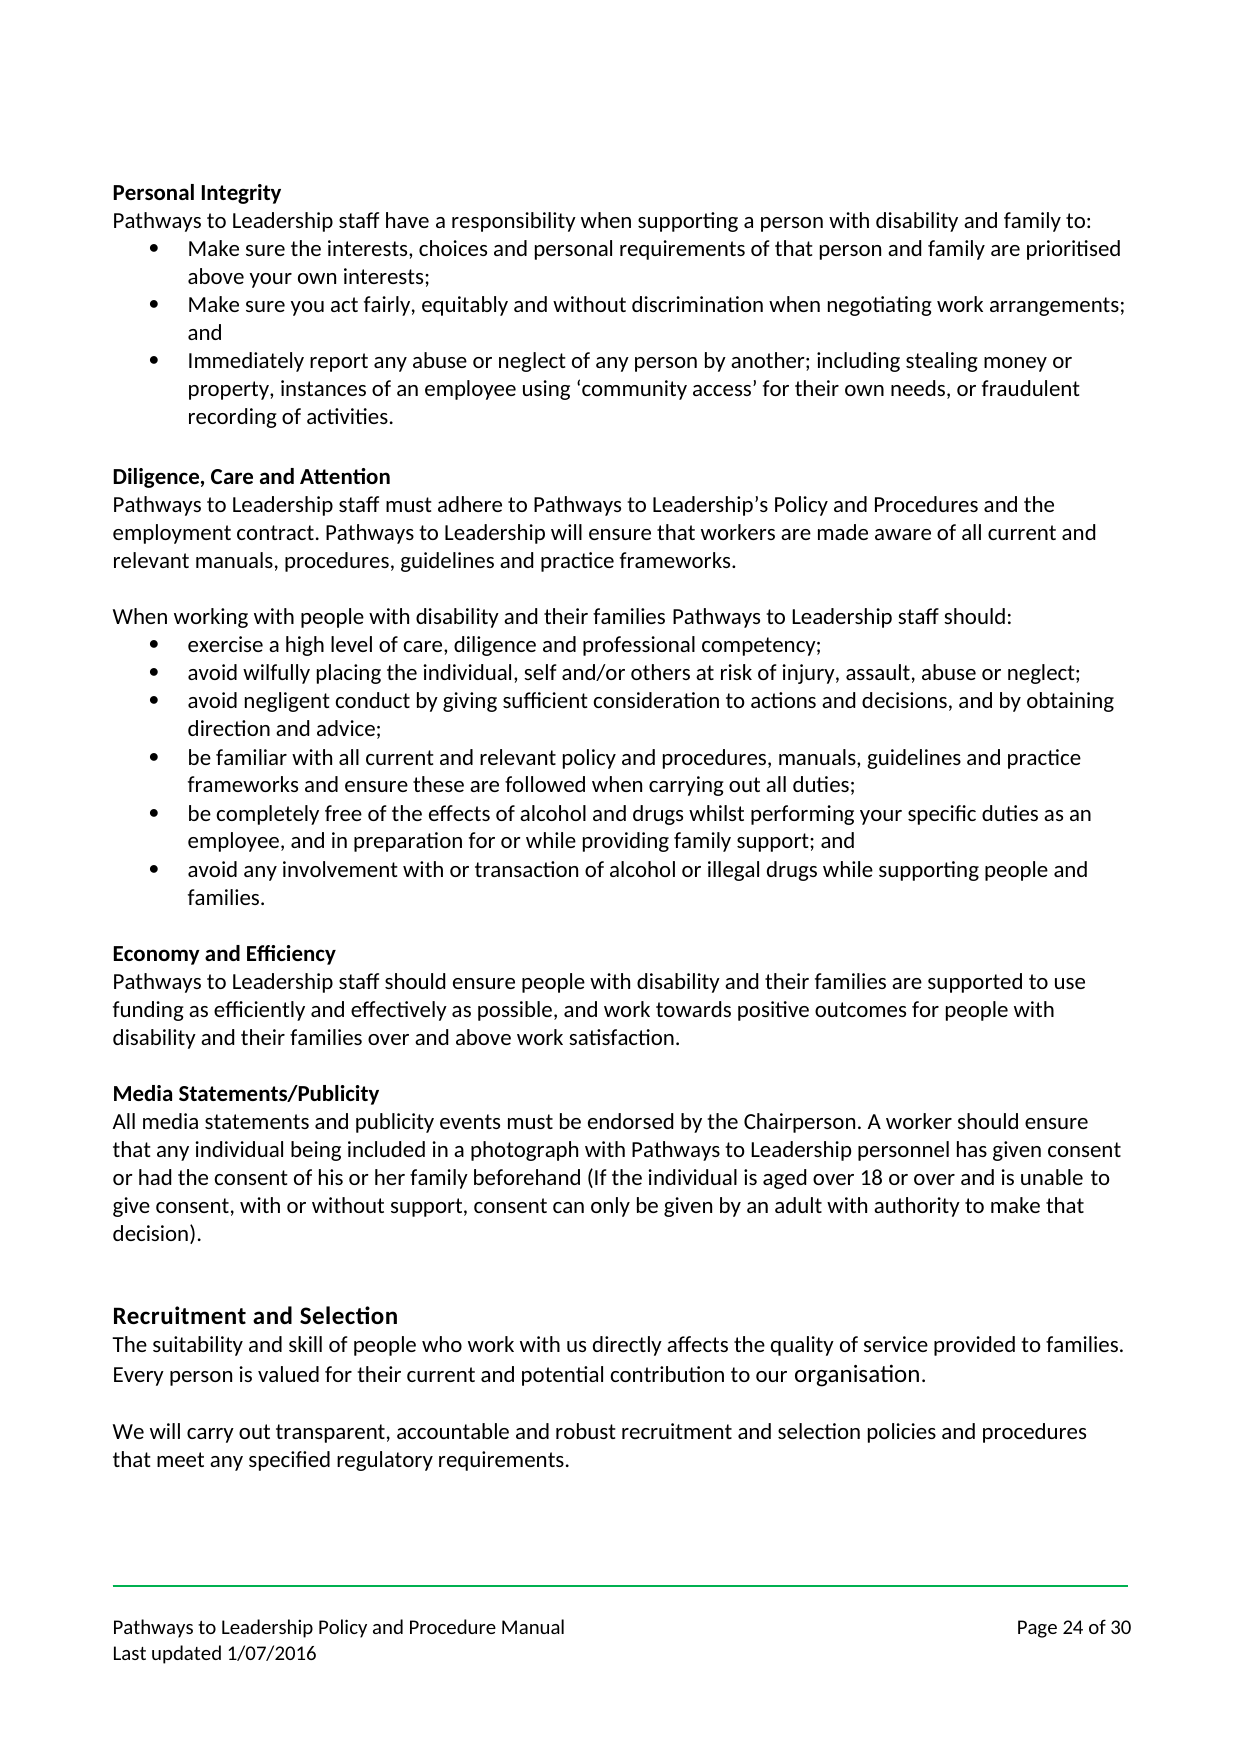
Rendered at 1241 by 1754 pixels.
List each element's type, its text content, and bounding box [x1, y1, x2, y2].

text Economy and Efficiency [112, 939, 1128, 967]
text The suitability and skill of people who work with us directly affects the quality of service provided to families. Every person is valued for their current and potential contribution to our organisation. [112, 1331, 1128, 1389]
list exercise a high level of care, diligence and professional competency; [150, 631, 1128, 658]
text Pathways to Leadership staff must adhere to Pathways to Leadership’s Policy and Procedures and the employment contract. Pathways to Leadership will ensure that workers are made aware of all current and relevant manuals, procedures, guidelines and practice frameworks. [112, 490, 1128, 574]
text We will carry out transparent, accountable and robust recruitment and selection policies and procedures that meet any specified regulatory requirements. [112, 1417, 1128, 1473]
text When working with people with disability and their families Pathways to Leadership staff should: [112, 602, 1128, 631]
list avoid negligent conduct by giving sufficient consideration to actions and decisions, and by obtaining direction and advice; [150, 687, 1128, 743]
text Diligence, Care and Attention [112, 462, 1128, 490]
text All media statements and publicity events must be endorsed by the Chairperson. A worker should ensure that any individual being included in a photograph with Pathways to Leadership personnel has given consent or had the consent of his or her family beforehand (If the individual is aged over 18 or over and is unable to give consent, with or without support, consent can only be given by an adult with authority to make that decision). [112, 1107, 1128, 1247]
list Make sure the interests, choices and personal requirements of that person and family are prioritised above your own interests; [150, 234, 1128, 290]
text Media Statements/Publicity [112, 1079, 1128, 1107]
list Immediately report any abuse or neglect of any person by another; including stealing money or property, instances of an employee using ‘community access’ for their own needs, or fraudulent recording of activities. [150, 346, 1128, 430]
text Pathways to Leadership staff should ensure people with disability and their families are supported to use funding as efficiently and effectively as possible, and work towards positive outcomes for people with disability and their families over and above work satisfaction. [112, 967, 1128, 1051]
list Make sure you act fairly, equitably and without discrimination when negotiating work arrangements; and [150, 290, 1128, 346]
text Personal Integrity [112, 178, 1128, 206]
text Pathways to Leadership staff have a responsibility when supporting a person with disability and family to: [112, 206, 1128, 234]
list be familiar with all current and relevant policy and procedures, manuals, guidelines and practice frameworks and ensure these are followed when carrying out all duties; [150, 743, 1128, 799]
list avoid any involvement with or transaction of alcohol or illegal drugs while supporting people and families. [150, 855, 1128, 911]
subtitle Recruitment and Selection [112, 1300, 1128, 1331]
list avoid wilfully placing the individual, self and/or others at risk of injury, assault, abuse or neglect; [150, 658, 1128, 687]
list be completely free of the effects of alcohol and drugs whilst performing your specific duties as an employee, and in preparation for or while providing family support; and [150, 799, 1128, 855]
